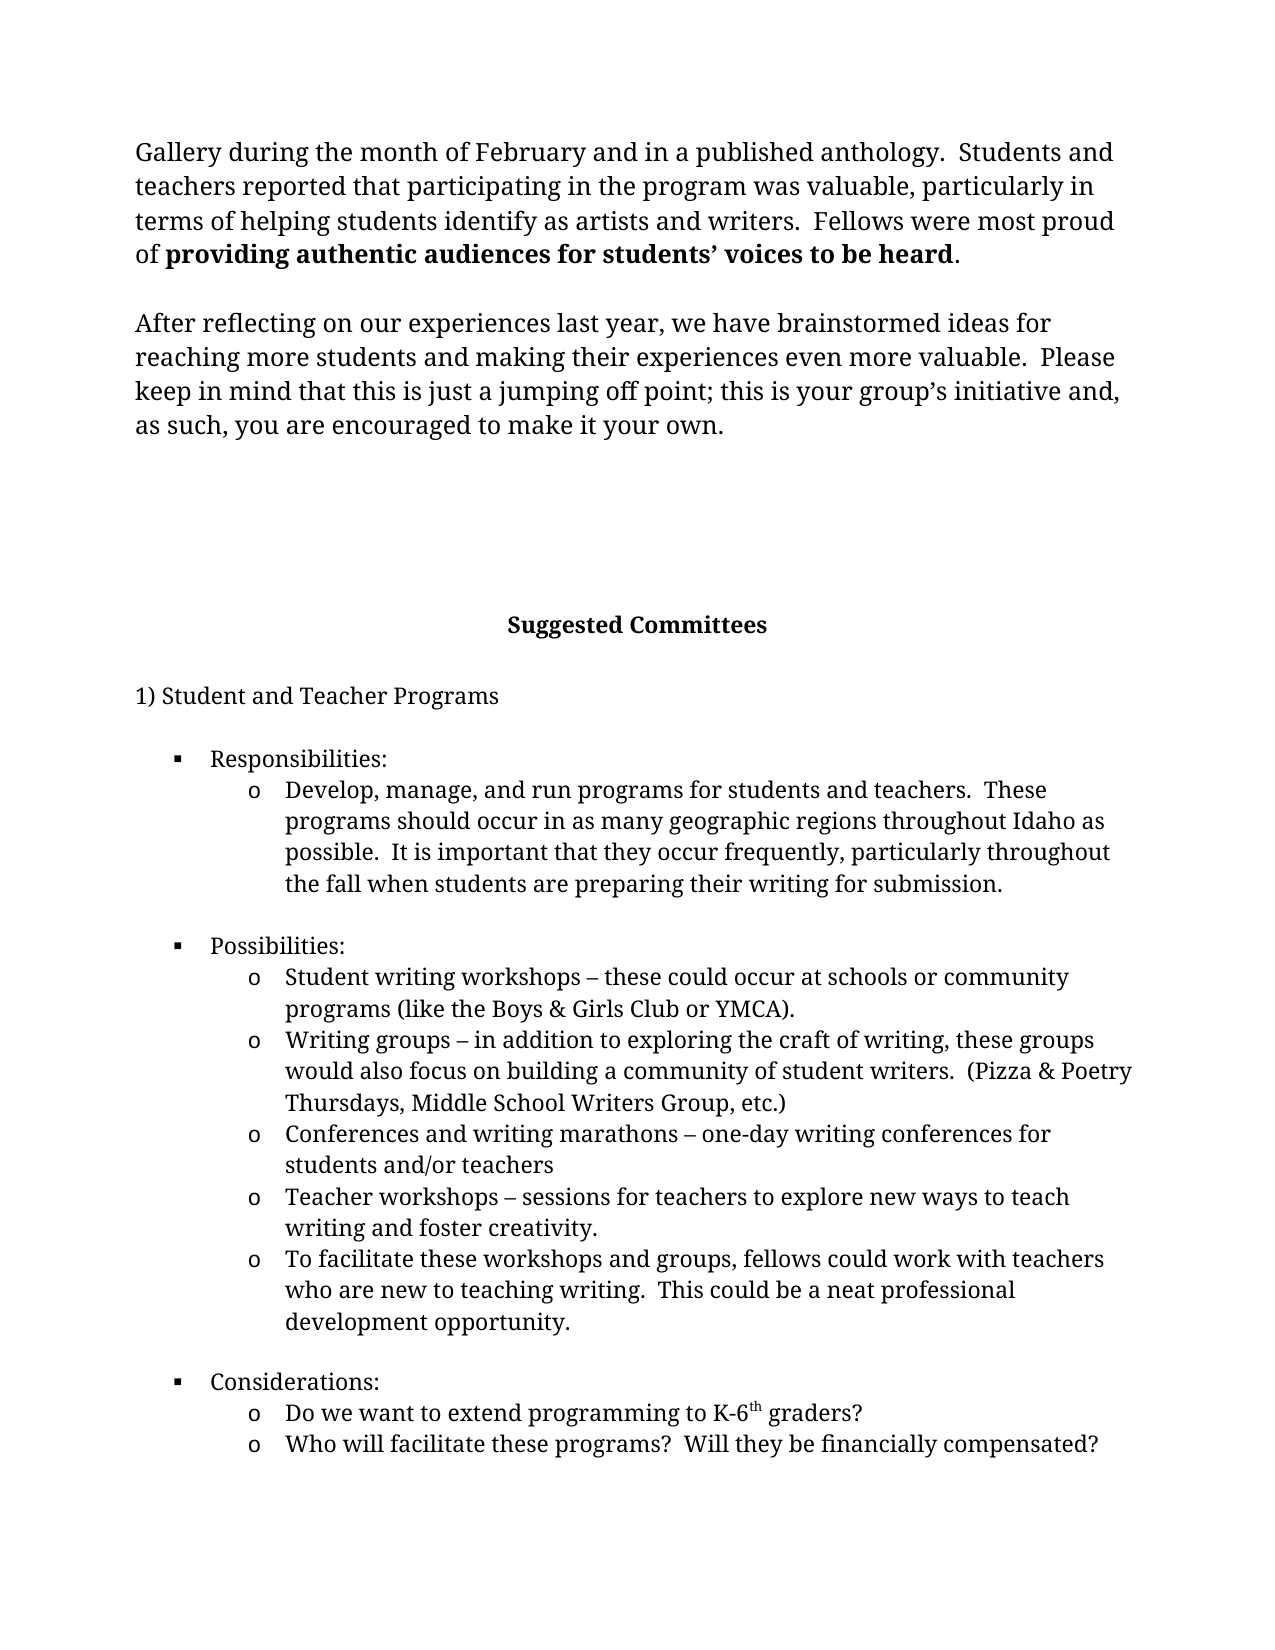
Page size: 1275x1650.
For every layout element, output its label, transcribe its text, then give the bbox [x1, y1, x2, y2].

list Develop, manage, and run programs for students and teachers. These programs should occur in as many geographic regions throughout Idaho as possible. It is important that they occur frequently, particularly throughout the fall when students are preparing their writing for submission. [247, 774, 1140, 899]
text 1) Student and Teacher Programs [135, 680, 1140, 711]
list Considerations: [172, 1366, 1140, 1397]
list Student writing workshops – these could occur at schools or community programs (like the Boys & Girls Club or YMCA). [247, 961, 1140, 1024]
list Conferences and writing marathons – one-day writing conferences for students and/or teachers [247, 1118, 1140, 1180]
list Writing groups – in addition to exploring the craft of writing, these groups would also focus on building a community of student writers. (Pizza & Poetry Thursdays, Middle School Writers Group, etc.) [247, 1024, 1140, 1118]
list Responsibilities: [172, 742, 1140, 774]
text After reflecting on our experiences last year, we have brainstormed ideas for reaching more students and making their experiences even more valuable. Please keep in mind that this is just a jumping off point; this is your group’s initiative and, as such, you are encouraged to make it your own. [135, 305, 1140, 442]
list Who will facilitate these programs? Will they be financially compensated? [247, 1428, 1140, 1459]
list Do we want to extend programming to K-6th graders? [247, 1397, 1140, 1428]
text Suggested Committees [135, 609, 1140, 640]
list Possibilities: [172, 930, 1140, 961]
list To facilitate these workshops and groups, fellows could work with teachers who are new to teaching writing. This could be a neat professional development opportunity. [247, 1243, 1140, 1337]
list Teacher workshops – sessions for teachers to explore new ways to teach writing and foster creativity. [247, 1180, 1140, 1243]
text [135, 135, 1140, 271]
